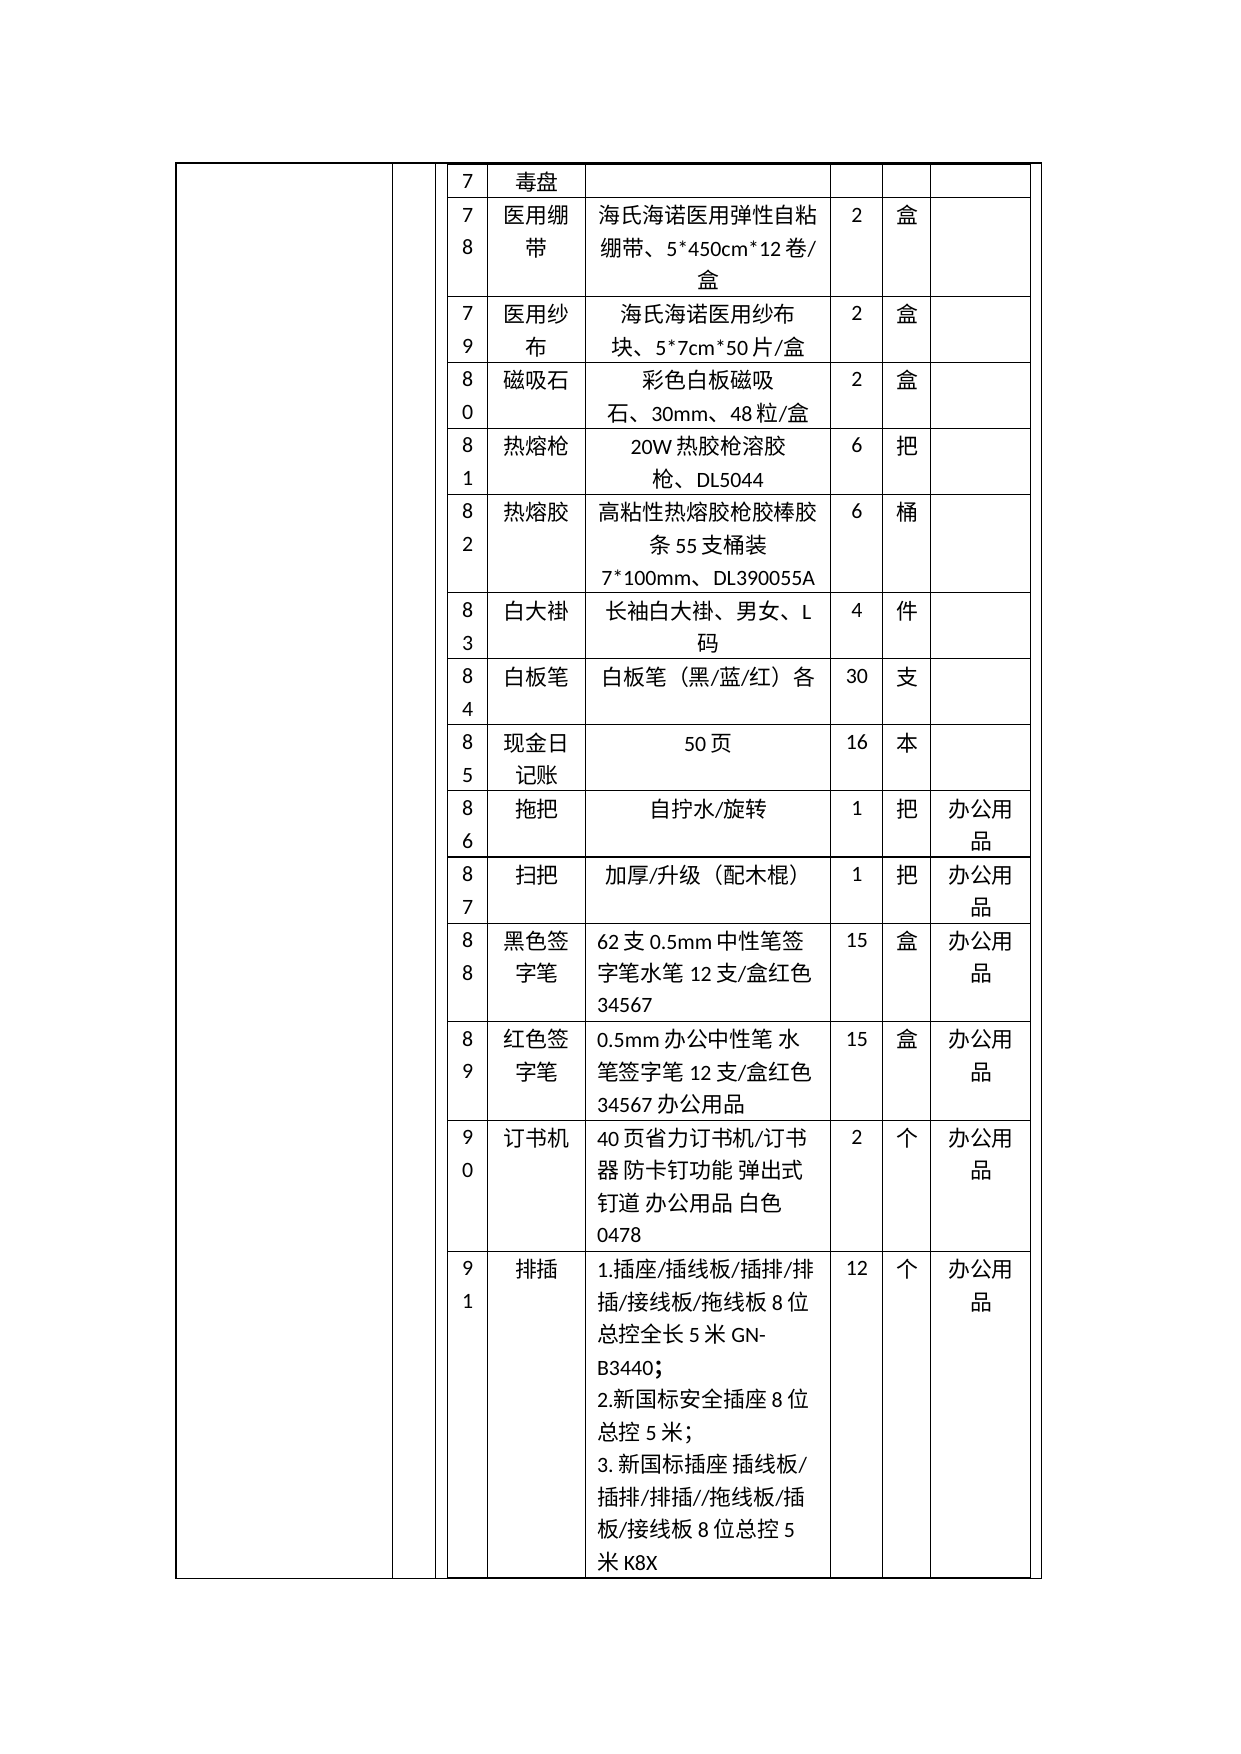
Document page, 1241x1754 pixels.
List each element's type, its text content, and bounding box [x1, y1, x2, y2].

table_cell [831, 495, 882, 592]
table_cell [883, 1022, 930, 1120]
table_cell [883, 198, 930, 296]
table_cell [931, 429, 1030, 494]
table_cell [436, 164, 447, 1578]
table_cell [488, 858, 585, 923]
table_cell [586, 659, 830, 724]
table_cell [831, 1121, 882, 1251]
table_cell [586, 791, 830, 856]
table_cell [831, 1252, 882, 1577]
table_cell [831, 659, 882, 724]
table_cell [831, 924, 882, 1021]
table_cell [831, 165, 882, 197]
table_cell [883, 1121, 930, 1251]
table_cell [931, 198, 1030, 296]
table_cell [177, 164, 392, 1578]
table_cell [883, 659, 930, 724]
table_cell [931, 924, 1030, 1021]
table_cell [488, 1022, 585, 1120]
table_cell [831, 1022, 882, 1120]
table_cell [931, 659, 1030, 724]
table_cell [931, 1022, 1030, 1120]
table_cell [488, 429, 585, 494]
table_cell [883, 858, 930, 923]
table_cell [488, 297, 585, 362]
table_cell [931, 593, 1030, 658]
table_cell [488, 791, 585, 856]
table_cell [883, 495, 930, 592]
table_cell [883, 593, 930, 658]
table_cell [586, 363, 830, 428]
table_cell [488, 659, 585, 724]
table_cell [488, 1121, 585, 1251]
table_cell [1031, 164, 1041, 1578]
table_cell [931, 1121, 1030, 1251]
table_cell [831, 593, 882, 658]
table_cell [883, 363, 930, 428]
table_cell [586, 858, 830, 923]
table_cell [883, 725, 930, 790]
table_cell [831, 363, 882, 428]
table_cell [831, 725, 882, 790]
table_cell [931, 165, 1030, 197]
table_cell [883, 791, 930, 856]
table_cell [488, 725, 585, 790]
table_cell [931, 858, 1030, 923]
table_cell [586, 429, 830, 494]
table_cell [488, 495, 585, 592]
table_cell 2 [393, 164, 435, 1578]
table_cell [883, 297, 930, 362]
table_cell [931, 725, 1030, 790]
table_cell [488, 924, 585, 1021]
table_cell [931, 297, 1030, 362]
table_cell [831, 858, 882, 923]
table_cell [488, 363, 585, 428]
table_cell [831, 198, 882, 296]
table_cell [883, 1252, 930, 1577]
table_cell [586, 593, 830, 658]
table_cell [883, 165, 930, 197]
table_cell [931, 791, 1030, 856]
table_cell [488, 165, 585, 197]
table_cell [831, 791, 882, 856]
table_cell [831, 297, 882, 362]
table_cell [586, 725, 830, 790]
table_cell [586, 198, 830, 296]
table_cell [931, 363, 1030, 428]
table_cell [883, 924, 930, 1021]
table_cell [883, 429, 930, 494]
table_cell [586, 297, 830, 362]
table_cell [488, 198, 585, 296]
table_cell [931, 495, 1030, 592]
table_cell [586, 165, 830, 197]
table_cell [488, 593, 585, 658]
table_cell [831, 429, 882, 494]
